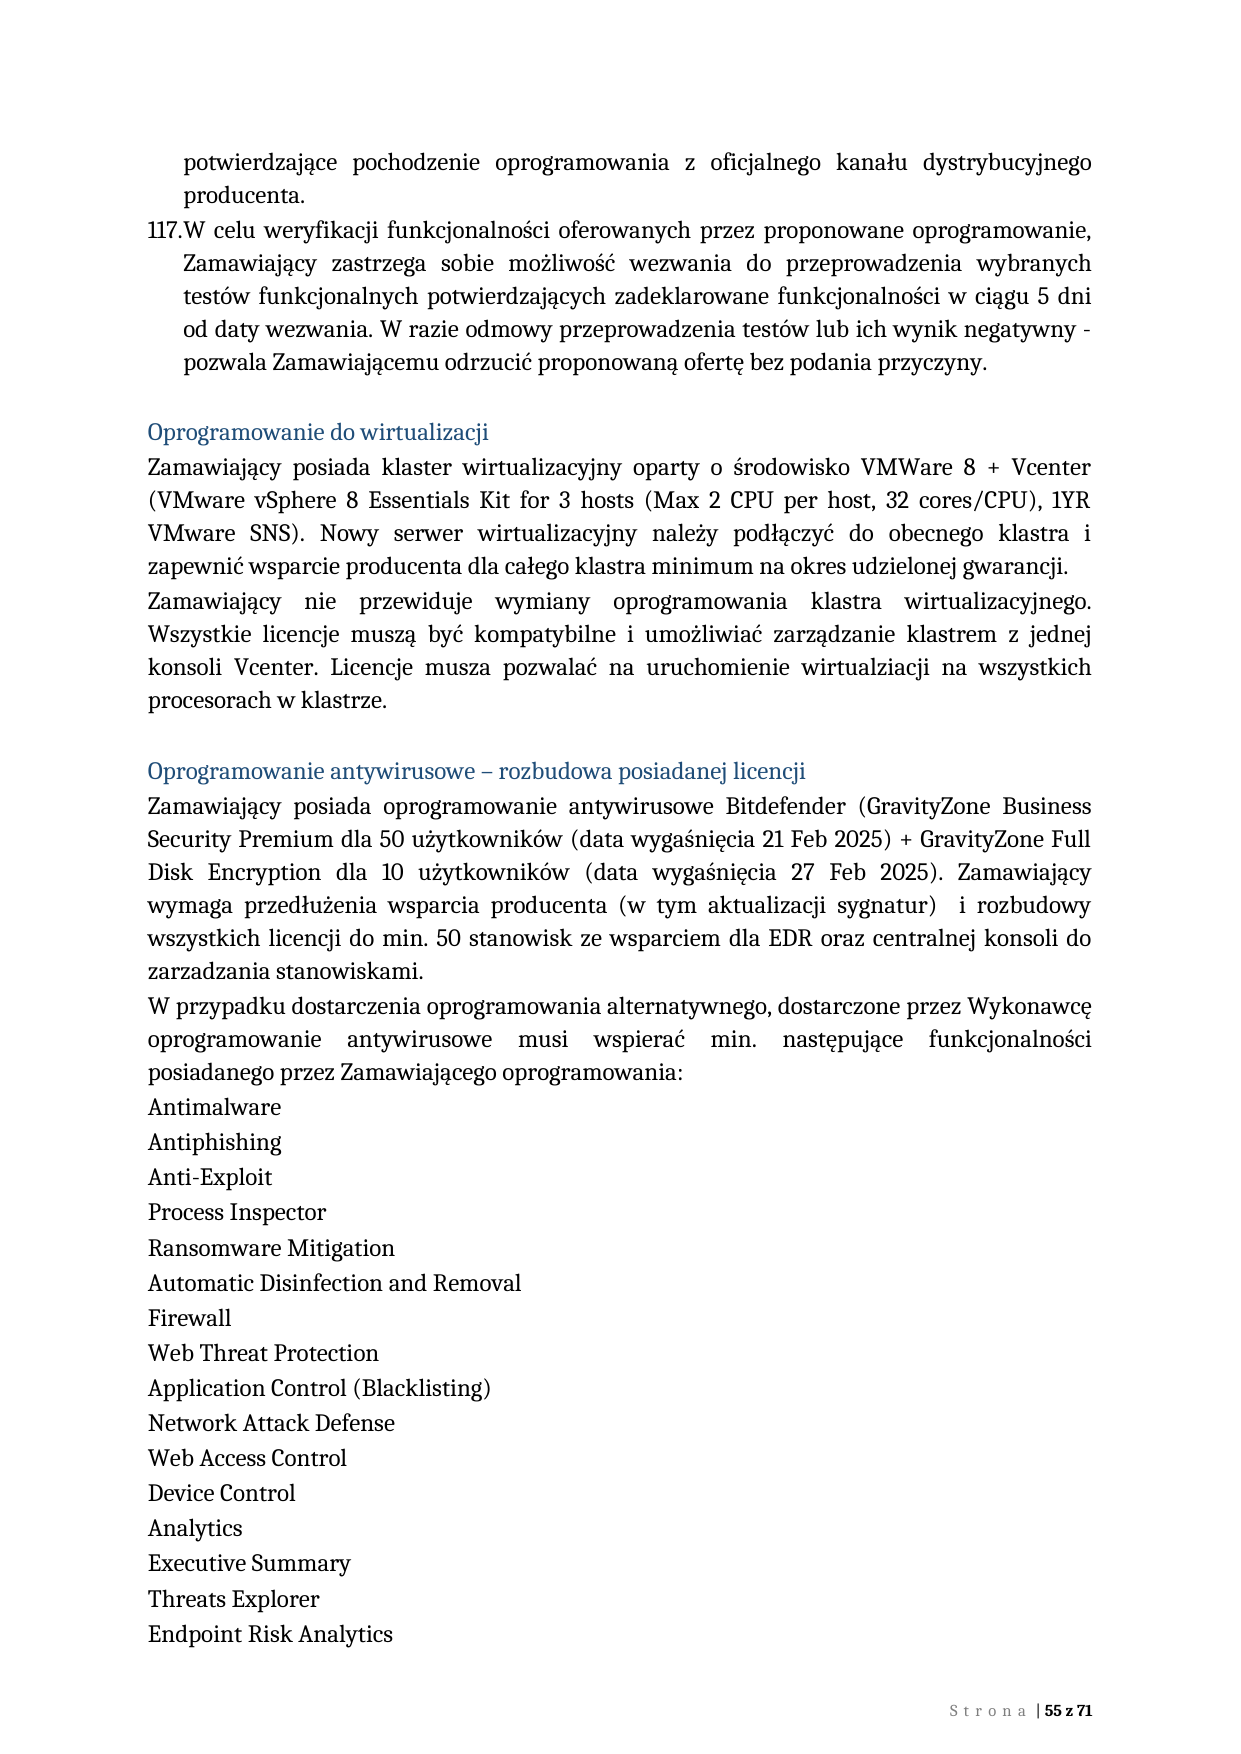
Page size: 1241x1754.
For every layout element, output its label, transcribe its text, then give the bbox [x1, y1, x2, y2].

text Anti-Exploit [148, 1163, 1093, 1192]
text Device Control [148, 1479, 1093, 1508]
text Automatic Disinfection and Removal [148, 1268, 1093, 1297]
text Web Access Control [148, 1444, 1093, 1473]
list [148, 148, 1093, 209]
text Ransomware Mitigation [148, 1233, 1093, 1262]
subtitle Oprogramowanie do wirtualizacji [148, 418, 1093, 447]
text Firewall [148, 1304, 1093, 1332]
text Zamawiający posiada oprogramowanie antywirusowe Bitdefender (GravityZone Business Security Premium dla 50 użytkowników (data wygaśnięcia 21 Feb 2025) + GravityZone Full Disk Encryption dla 10 użytkowników (data wygaśnięcia 27 Feb 2025). Zamawiający wymaga przedłużenia wsparcia producenta (w tym aktualizacji sygnatur) i rozbudowy wszystkich licencji do min. 50 stanowisk ze wsparciem dla EDR oraz centralnej konsoli do zarzadzania stanowiskami. [148, 792, 1093, 986]
text Executive Summary [148, 1549, 1093, 1578]
subtitle Oprogramowanie antywirusowe – rozbudowa posiadanej licencji [148, 757, 1093, 785]
text W przypadku dostarczenia oprogramowania alternatywnego, dostarczone przez Wykonawcę oprogramowanie antywirusowe musi wspierać min. następujące funkcjonalności posiadanego przez Zamawiającego oprogramowania: [148, 992, 1093, 1087]
text Antimalware [148, 1093, 1093, 1122]
list W celu weryfikacji funkcjonalności oferowanych przez proponowane oprogramowanie, Zamawiający zastrzega sobie możliwość wezwania do przeprowadzenia wybranych testów funkcjonalnych potwierdzających zadeklarowane funkcjonalności w ciągu 5 dni od daty wezwania. W razie odmowy przeprowadzenia testów lub ich wynik negatywny - pozwala Zamawiającemu odrzucić proponowaną ofertę bez podania przyczyny. [148, 216, 1093, 377]
text Threats Explorer [148, 1584, 1093, 1613]
text Process Inspector [148, 1198, 1093, 1227]
text Antiphishing [148, 1128, 1093, 1157]
text Network Attack Defense [148, 1409, 1093, 1438]
text Web Threat Protection [148, 1339, 1093, 1367]
text Zamawiający nie przewiduje wymiany oprogramowania klastra wirtualizacyjnego. Wszystkie licencje muszą być kompatybilne i umożliwiać zarządzanie klastrem z jednej konsoli Vcenter. Licencje musza pozwalać na uruchomienie wirtualziacji na wszystkich procesorach w klastrze. [148, 587, 1093, 715]
text Analytics [148, 1514, 1093, 1543]
text Application Control (Blacklisting) [148, 1374, 1093, 1403]
text Endpoint Risk Analytics [148, 1619, 1093, 1648]
text Zamawiający posiada klaster wirtualizacyjny oparty o środowisko VMWare 8 + Vcenter (VMware vSphere 8 Essentials Kit for 3 hosts (Max 2 CPU per host, 32 cores/CPU), 1YR VMware SNS). Nowy serwer wirtualizacyjny należy podłączyć do obecnego klastra i zapewnić wsparcie producenta dla całego klastra minimum na okres udzielonej gwarancji. [148, 453, 1093, 581]
